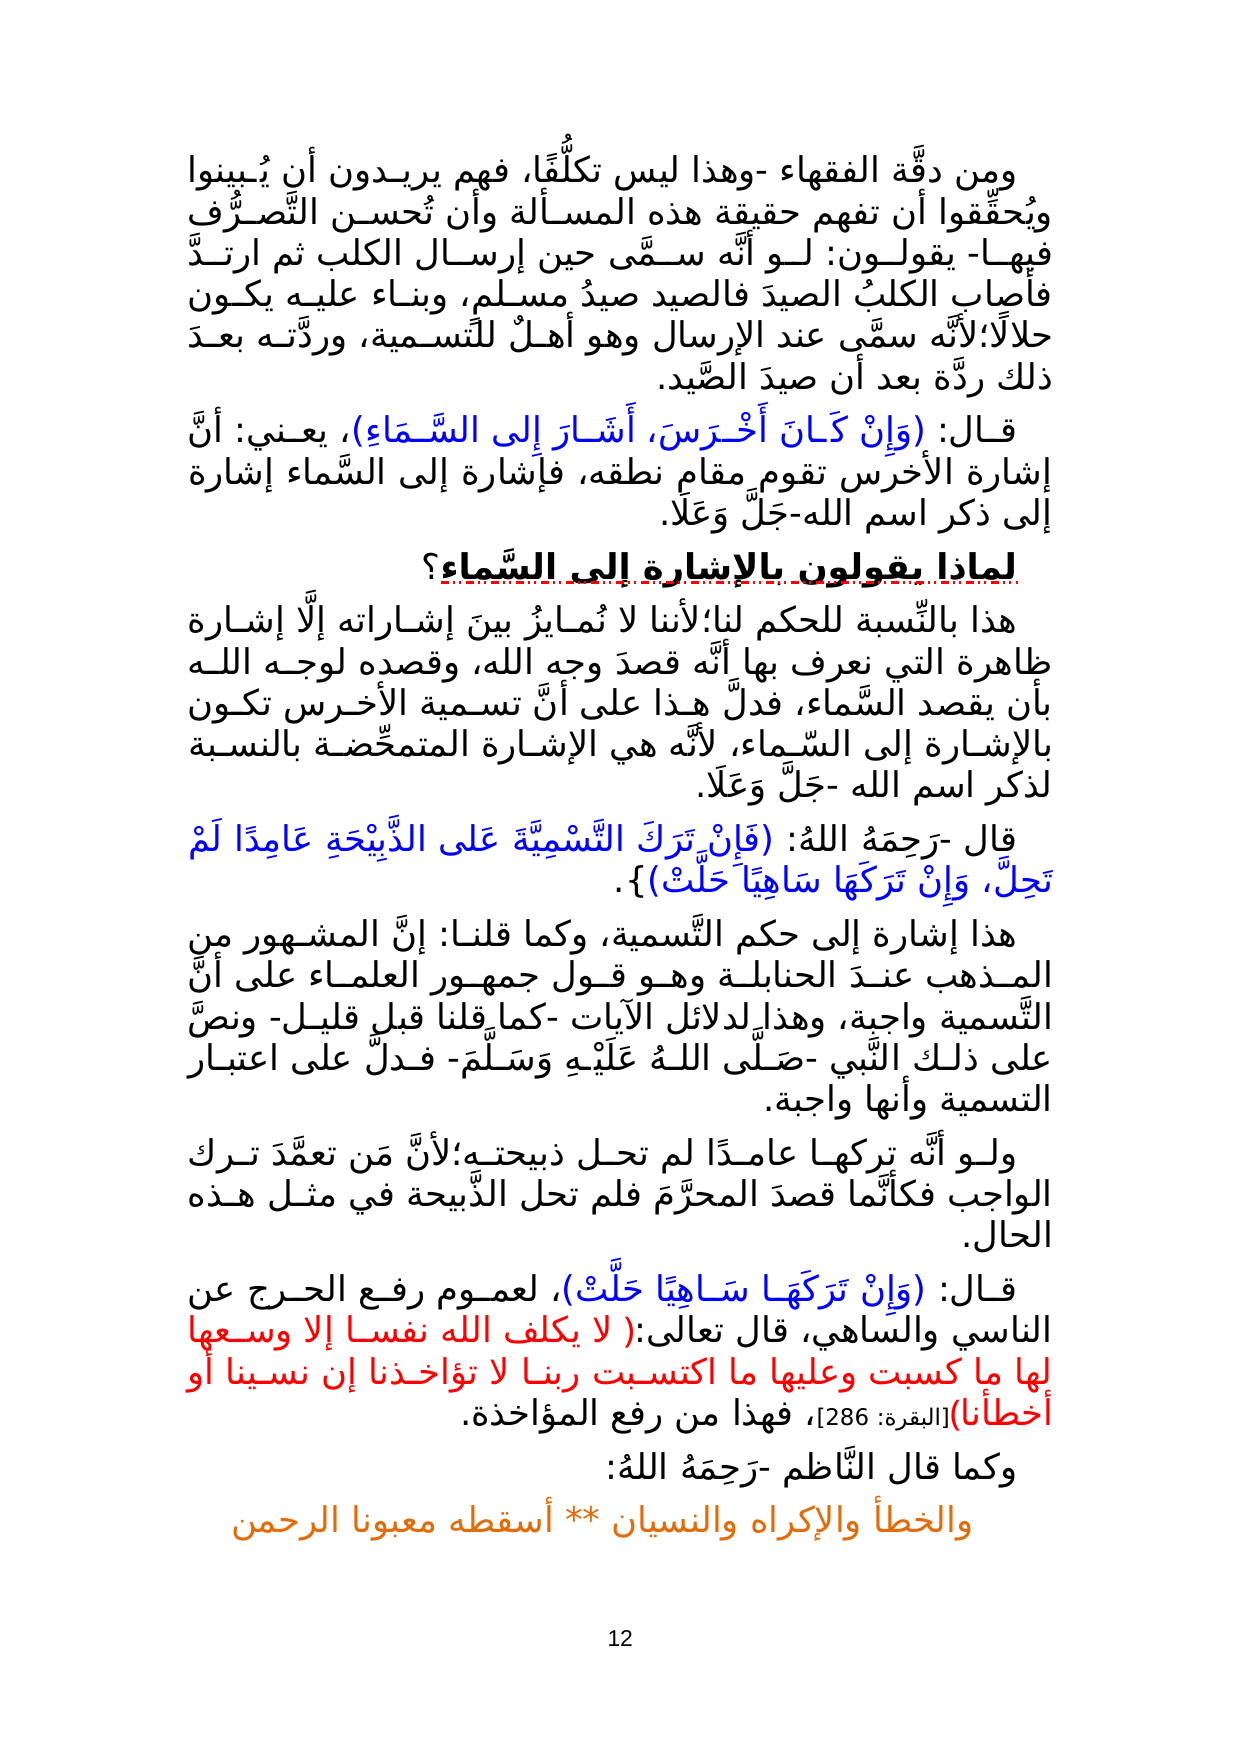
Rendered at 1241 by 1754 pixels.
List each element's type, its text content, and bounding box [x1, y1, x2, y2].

text قال: (وَإِنْ كَانَ أَخْرَسَ، أَشَارَ إِلى السَّمَاءِ)، يعني: أنَّ إشارة الأخرس تقوم مقام نطقه، فإشارة إلى السَّماء إشارة إلى ذكر اسم الله-جَلَّ وَعَلَا. [187, 410, 1053, 534]
text ومن دقَّة الفقهاء -وهذا ليس تكلُّفًا، فهم يريدون أن يُبينوا ويُحقِّقوا أن تفهم حقيقة هذه المسألة وأن تُحسن التَّصرُّف فيها- يقولون: لو أنَّه سمَّى حين إرسال الكلب ثم ارتدَّ فأصاب الكلبُ الصيدَ فالصيد صيدُ مسلمٍ، وبناء عليه يكون حلالًا؛لأنَّه سمَّى عند الإرسال وهو أهلٌ للتسمية، وردَّته بعدَ ذلك ردَّة بعد أن صيدَ الصَّيد. [187, 150, 1053, 397]
text هذا بالنِّسبة للحكم لنا؛لأننا لا نُمايزُ بينَ إشاراته إلَّا إشارة ظاهرة التي نعرف بها أنَّه قصدَ وجه الله، وقصده لوجه الله بأن يقصد السَّماء، فدلَّ هذا على أنَّ تسمية الأخرس تكون بالإشارة إلى السّماء، لأنَّه هي الإشارة المتمحِّضة بالنسبة لذكر اسم الله -جَلَّ وَعَلَا. [187, 600, 1053, 806]
text قال -رَحِمَهُ اللهُ: (فَإِنْ تَرَكَ التَّسْمِيَّةَ عَلى الذَّبِيْحَةِ عَامِدًا لَمْ تَحِلَّ، وَإِنْ تَرَكَهَا سَاهِيًا حَلَّتْ)}. [187, 819, 1053, 901]
text ولو أنَّه تركها عامدًا لم تحل ذبيحته؛لأنَّ مَن تعمَّدَ ترك الواجب فكأنَّما قصدَ المحرَّمَ فلم تحل الذَّبيحة في مثل هذه الحال. [187, 1132, 1053, 1256]
text والخطأ والإكراه والنسيان ** أسقطه معبونا الرحمن [187, 1500, 1053, 1541]
text قال: (وَإِنْ تَرَكَهَا سَاهِيًا حَلَّتْ)، لعموم رفع الحرج عن الناسي والساهي، قال تعالى:﴿ لا يكلف الله نفسا إلا وسعها لها ما كسبت وعليها ما اكتسبت ربنا لا تؤاخذنا إن نسينا أو أخطأنا﴾[البقرة: 286]، فهذا من رفع المؤاخذة. [187, 1269, 1053, 1434]
text هذا إشارة إلى حكم التَّسمية، وكما قلنا: إنَّ المشهور من المذهب عندَ الحنابلة وهو قول جمهور العلماء على أنَّ التَّسمية واجبة، وهذا لدلائل الآيات -كما قلنا قبل قليل- ونصَّ على ذلك النَّبي -صَلَّى اللهُ عَلَيْهِ وَسَلَّمَ- فدلَّ على اعتبار التسمية وأنها واجبة. [187, 914, 1053, 1120]
text لماذا يقولون بالإشارة إلى السَّماء؟ [187, 546, 1053, 587]
text وكما قال النَّاظم -رَحِمَهُ اللهُ: [187, 1446, 1053, 1487]
